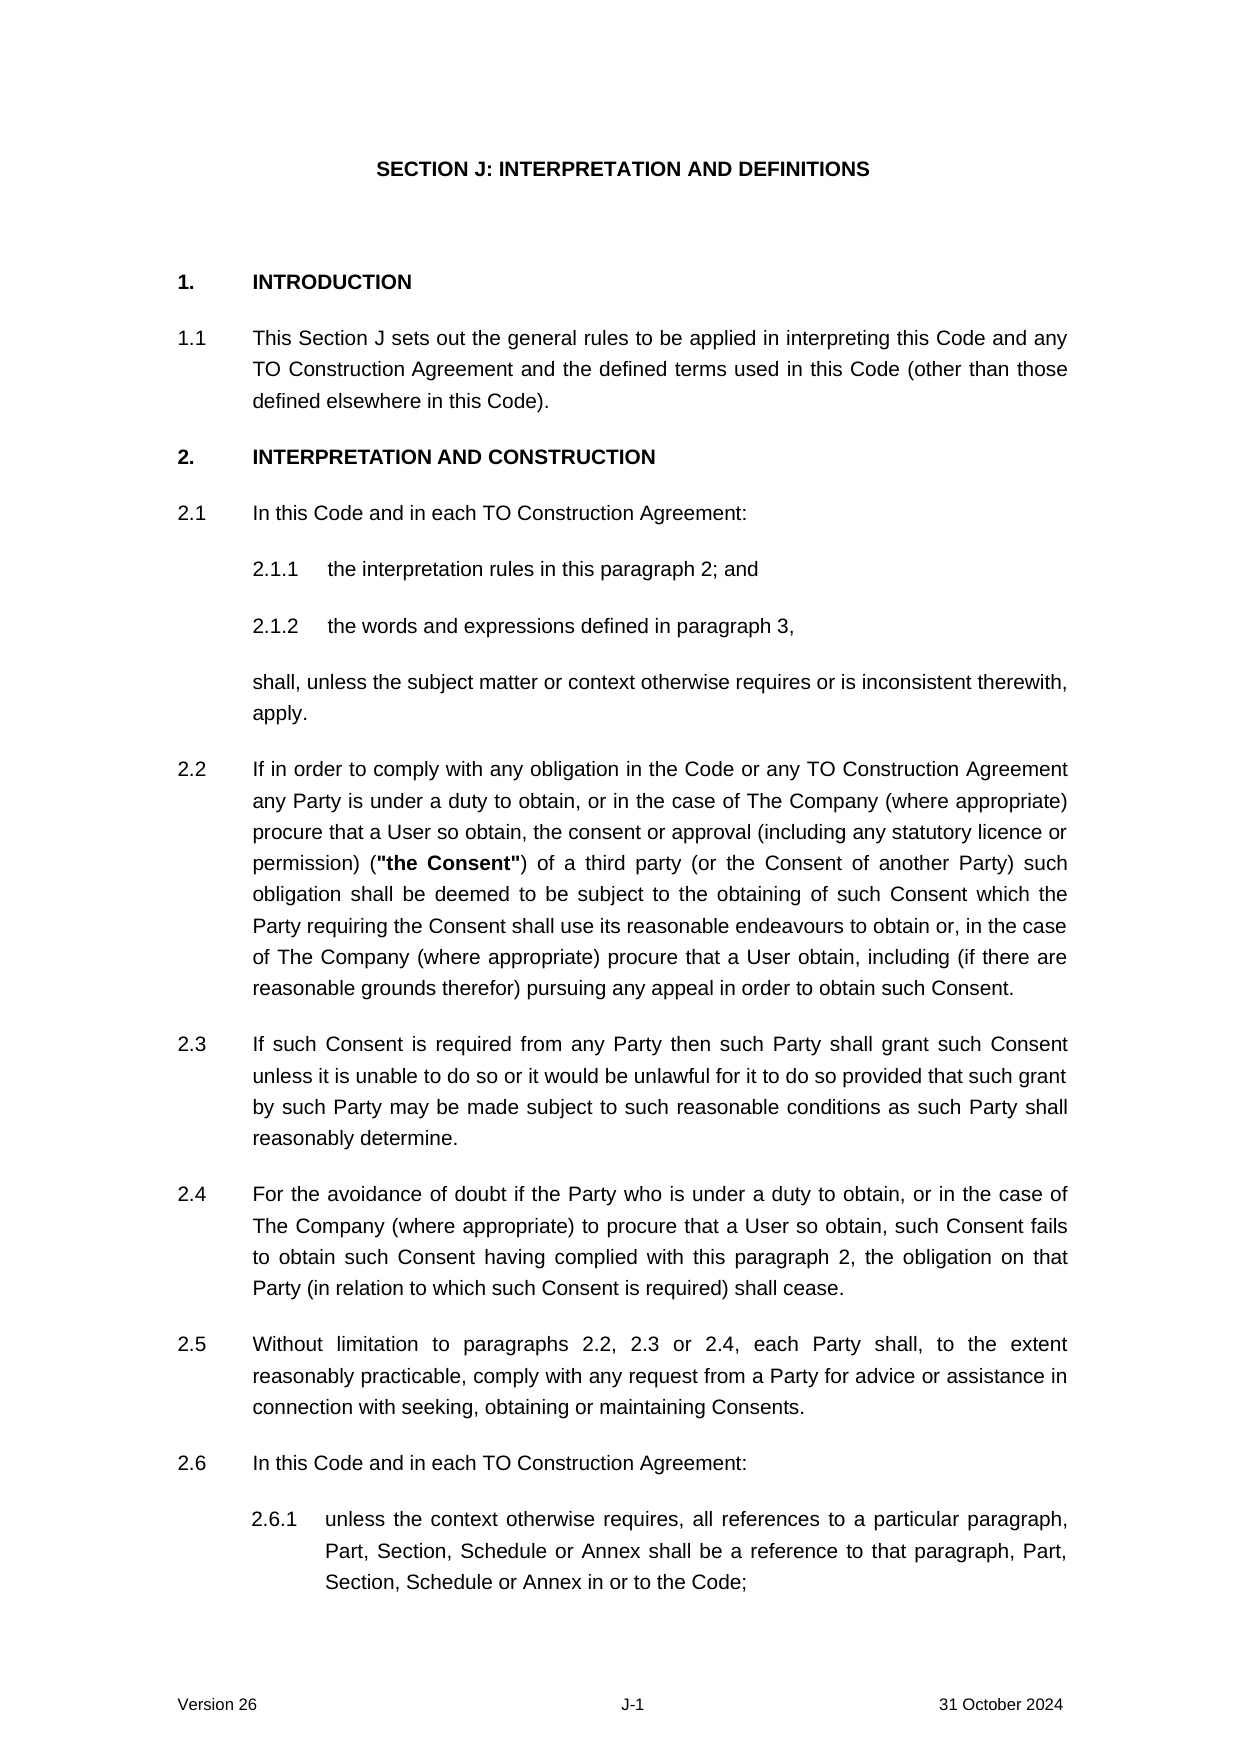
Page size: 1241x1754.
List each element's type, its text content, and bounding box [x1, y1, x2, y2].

text 2.1 In this Code and in each TO Construction Agreement: [177, 494, 1069, 525]
text 2.6.1 unless the context otherwise requires, all references to a particular paragraph, Part, Section, Schedule or x shall be a reference to that paragraph, Part, Section, Schedule or x in or to the Code; [251, 1500, 1069, 1594]
text 1. INTRODUCTION [177, 262, 1069, 294]
text 2.6 In this Code and in each TO Construction Agreement: [177, 1444, 1069, 1475]
title SECTION J: INTERPRETATION AND DEFINITIONS [177, 150, 1069, 181]
text 2.1.2 the words and expressions defined in paragraph 3, [177, 606, 1069, 637]
text 2.5 Without limitation to paragraphs 2.2, 2.3 or 2.4, each Party shall, to the extent reasonably practicable, comply with any request from a Party for advice or assistance in connection with seeking, obtaining or maintaining Consents. [177, 1325, 1069, 1419]
text shall, unless the subject matter or context otherwise requires or is inconsistent therewith, apply. [177, 662, 1069, 725]
text 2. INTERPRETATION AND CONSTRUCTION [177, 437, 1069, 469]
text 2.4 For the avoidance of doubt if the Party who is under a duty to obtain, or in the case of The Company (where appropriate) to procure that a User so obtain, such Consent fails to obtain such Consent having complied with this paragraph 2, the obligation on that Party (in relation to which such Consent is required) shall cease. [177, 1175, 1069, 1300]
text 1.1 This Section J sets out the general rules to be applied in interpreting this Code and any TO Construction Agreement and the defined terms used in this Code (other than those defined elsewhere in this Code). [177, 319, 1069, 412]
text 2.2 If in order to comply with any obligation in the Code or any TO Construction Agreement any Party is under a duty to obtain, or in the case of The Company (where appropriate) procure that a User so obtain, the consent or approval (including any statutory licence or permission) ("the Consent") of a third party (or the Consent of another Party) such obligation shall be deemed to be subject to the obtaining of such Consent which the Party requiring the Consent shall use its reasonable endeavours to obtain or, in the case of The Company (where appropriate) procure that a User obtain, including (if there are reasonable grounds therefor) pursuing any appeal in order to obtain such Consent. [177, 750, 1069, 1000]
text 2.3 If such Consent is required from any Party then such Party shall grant such Consent unless it is unable to do so or it would be unlawful for it to do so provided that such grant by such Party may be made subject to such reasonable conditions as such Party shall reasonably determine. [177, 1025, 1069, 1150]
text 2.1.1 the interpretation rules in this paragraph 2; and [177, 550, 1069, 581]
